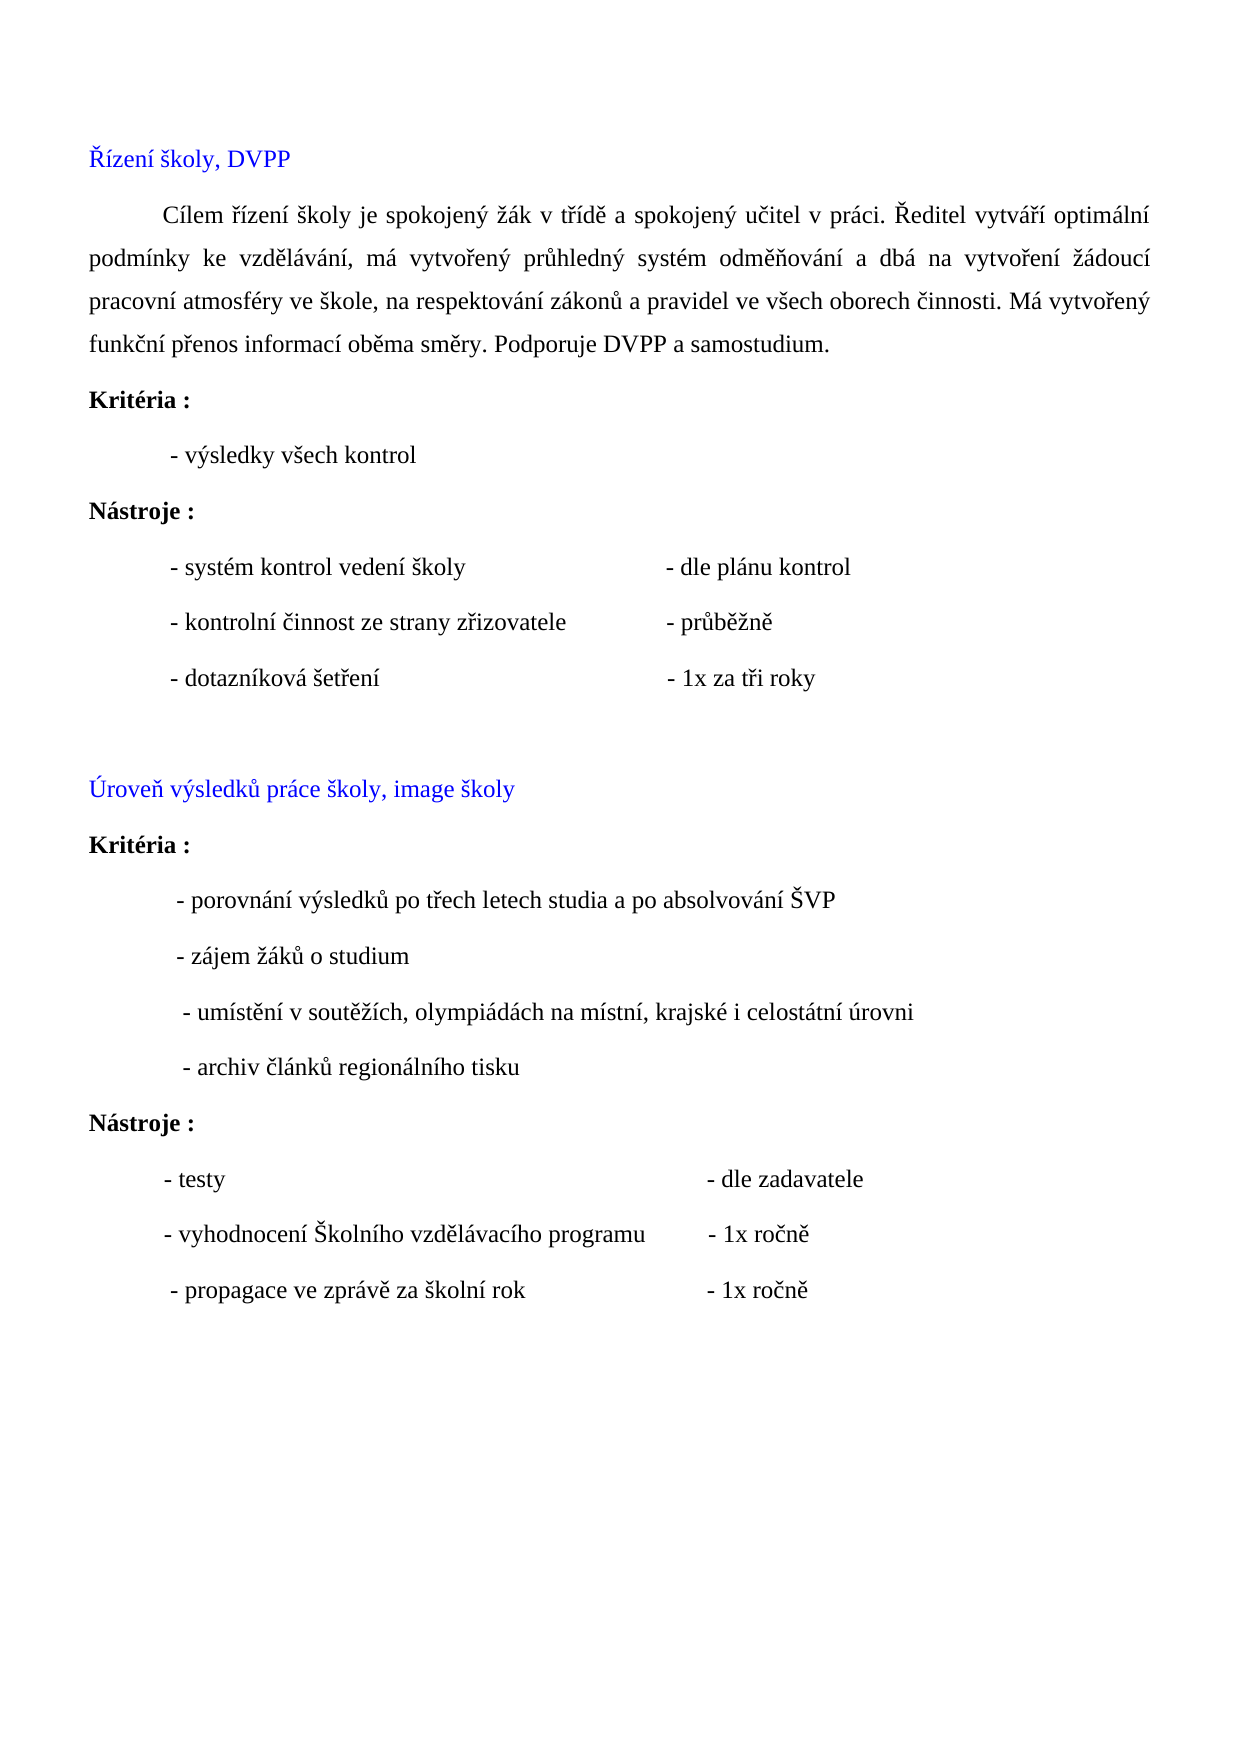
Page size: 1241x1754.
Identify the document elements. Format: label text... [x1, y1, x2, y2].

text - archiv článků regionálního tisku [89, 1052, 1152, 1081]
text - výsledky všech kontrol [89, 441, 1152, 469]
text - kontrolní činnost ze strany zřizovatele - průběžně [89, 607, 1152, 636]
text Úroveň výsledků práce školy, image školy [89, 774, 1152, 803]
text - propagace ve zprávě za školní rok - 1x ročně [89, 1275, 1152, 1304]
text - umístění v soutěžích, olympiádách na místní, krajské i celostátní úrovni [89, 997, 1152, 1026]
text - testy - dle zadavatele [89, 1164, 1152, 1192]
text - systém kontrol vedení školy - dle plánu kontrol [89, 552, 1152, 581]
text - porovnání výsledků po třech letech studia a po absolvování ŠVP [89, 886, 1152, 914]
text - vyhodnocení Školního vzdělávacího programu - 1x ročně [89, 1219, 1152, 1248]
text Nástroje : [89, 496, 1152, 525]
text - zájem žáků o studium [89, 941, 1152, 970]
text Kritéria : [89, 385, 1152, 414]
text Kritéria : [89, 830, 1152, 859]
text - dotazníková šetření - 1x za tři roky [89, 663, 1152, 692]
text Řízení školy, DVPP [89, 144, 1152, 173]
text Nástroje : [89, 1108, 1152, 1137]
text Cílem řízení školy je spokojený žák v třídě a spokojený učitel v práci. Ředitel vytváří optimální podmínky ke vzdělávání, má vytvořený průhledný systém odměňování a dbá na vytvoření žádoucí pracovní atmosféry ve škole, na respektování zákonů a pravidel ve všech oborech činnosti. Má vytvořený funkční přenos informací oběma směry. Podporuje DVPP a samostudium. [89, 200, 1152, 358]
